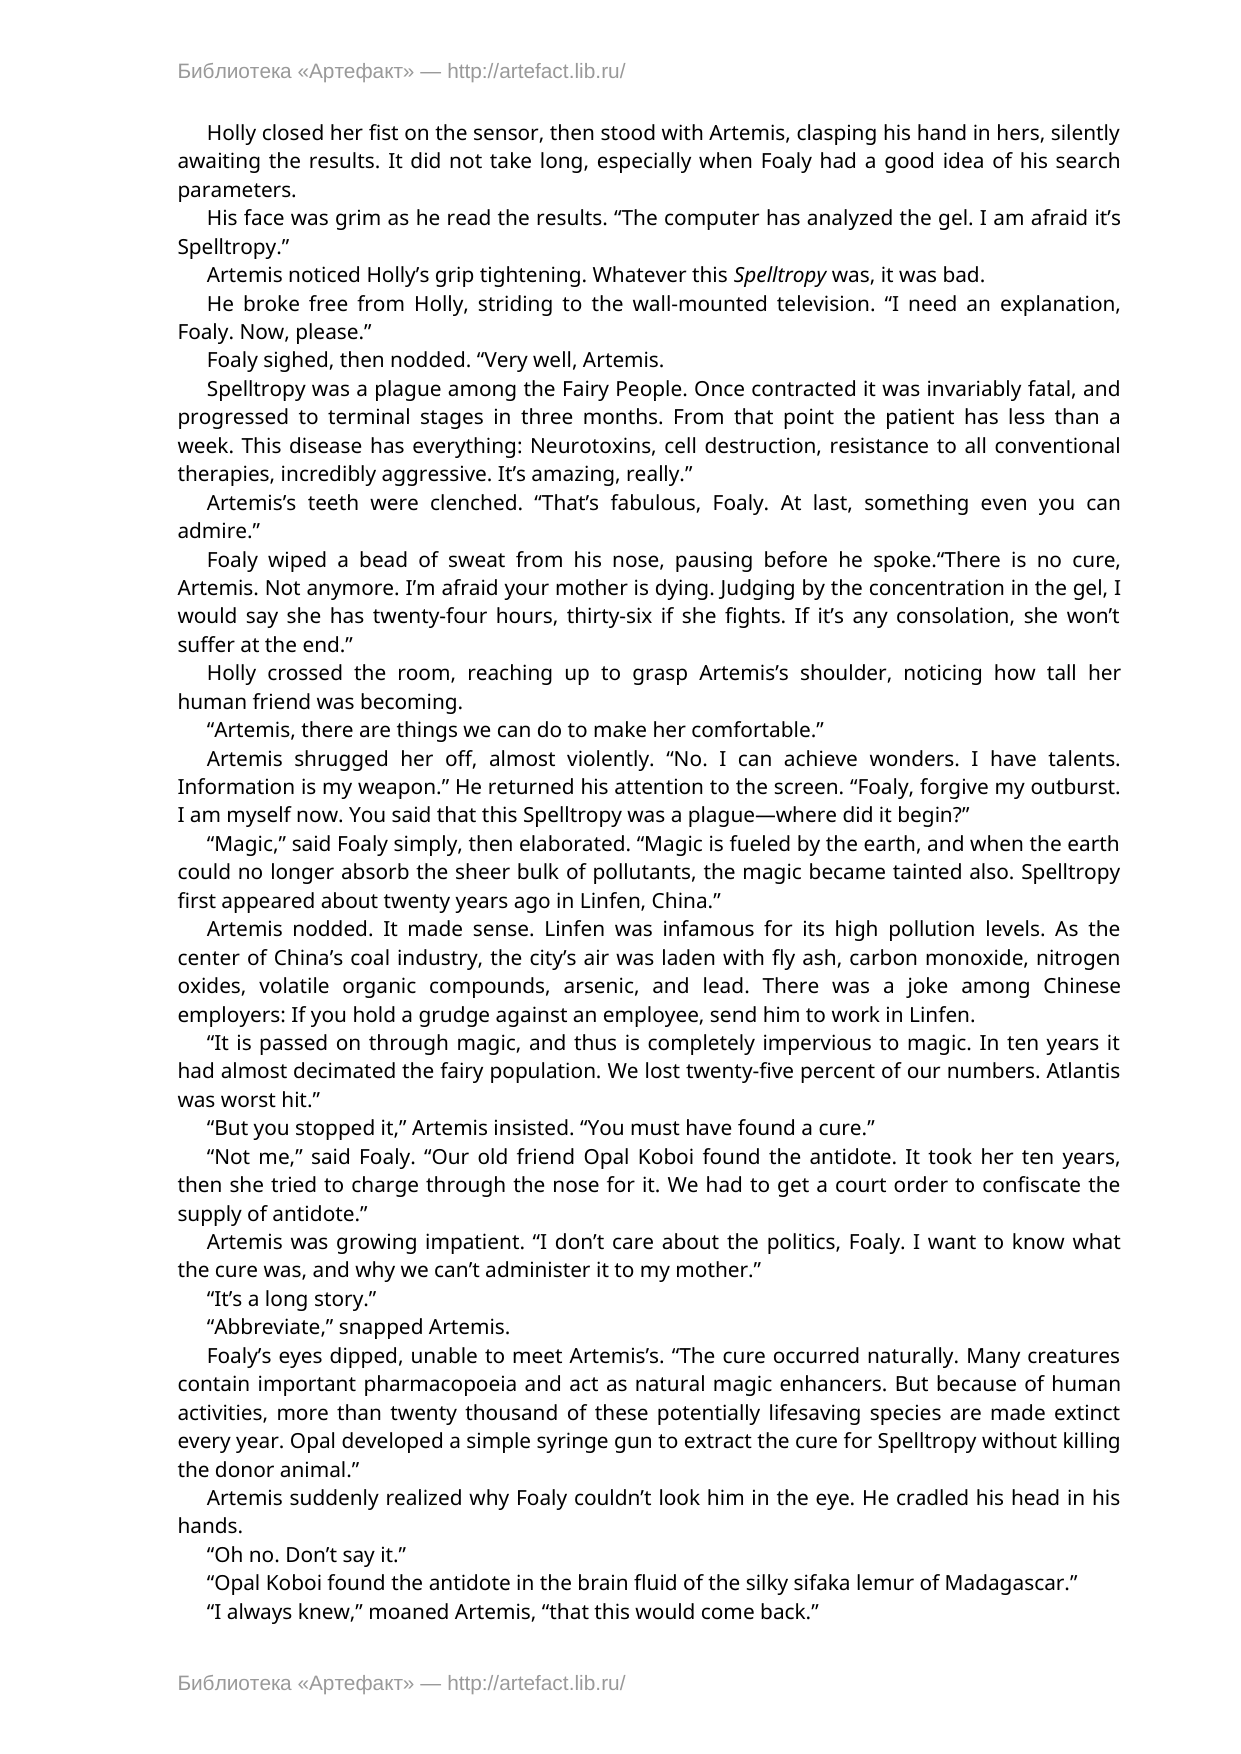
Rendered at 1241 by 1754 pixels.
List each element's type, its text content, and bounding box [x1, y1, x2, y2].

text “Oh no. Don’t say it.” [177, 1540, 1122, 1568]
text “Abbreviate,” snapped Artemis. [177, 1312, 1122, 1341]
text “But you stopped it,” Artemis insisted. “You must have found a cure.” [177, 1113, 1122, 1142]
text Artemis’s teeth were clenched. “That’s fabulous, Foaly. At last, something even you can admire.” [177, 488, 1122, 545]
text “It’s a long story.” [177, 1284, 1122, 1312]
text “Not me,” said Foaly. “Our old friend Opal Koboi found the antidote. It took her ten years, then she tried to charge through the nose for it. We had to get a court order to confiscate the supply of antidote.” [177, 1142, 1122, 1227]
text Artemis was growing impatient. “I don’t care about the politics, Foaly. I want to know what the cure was, and why we can’t administer it to my mother.” [177, 1227, 1122, 1284]
text “Magic,” said Foaly simply, then elaborated. “Magic is fueled by the earth, and when the earth could no longer absorb the sheer bulk of pollutants, the magic became tainted also. Spelltropy first appeared about twenty years ago in Linfen, China.” [177, 829, 1122, 914]
text Artemis noticed Holly’s grip tightening. Whatever this Spelltropy was, it was bad. [177, 260, 1122, 289]
text Foaly sighed, then nodded. “Very well, Artemis. [177, 346, 1122, 374]
text Foaly wiped a bead of sweat from his nose, pausing before he spoke.“There is no cure, Artemis. Not anymore. I’m afraid your mother is dying. Judging by the concentration in the gel, I would say she has twenty-four hours, thirty-six if she fights. If it’s any consolation, she won’t suffer at the end.” [177, 545, 1122, 658]
text “Artemis, there are things we can do to make her comfortable.” [177, 715, 1122, 744]
text “I always knew,” moaned Artemis, “that this would come back.” [177, 1597, 1122, 1625]
text Artemis nodded. It made sense. Linfen was infamous for its high pollution levels. As the center of China’s coal industry, the city’s air was laden with fly ash, carbon monoxide, nitrogen oxides, volatile organic compounds, arsenic, and lead. There was a joke among Chinese employers: If you hold a grudge against an employee, send him to work in Linfen. [177, 914, 1122, 1028]
text Foaly’s eyes dipped, unable to meet Artemis’s. “The cure occurred naturally. Many creatures contain important pharmacopoeia and act as natural magic enhancers. But because of human activities, more than twenty thousand of these potentially lifesaving species are made extinct every year. Opal developed a simple syringe gun to extract the cure for Spelltropy without killing the donor animal.” [177, 1341, 1122, 1483]
text “Opal Koboi found the antidote in the brain fluid of the silky sifaka lemur of Madagascar.” [177, 1568, 1122, 1597]
text Artemis suddenly realized why Foaly couldn’t look him in the eye. He cradled his head in his hands. [177, 1483, 1122, 1540]
text He broke free from Holly, striding to the wall-mounted television. “I need an explanation, Foaly. Now, please.” [177, 289, 1122, 346]
text Holly crossed the room, reaching up to grasp Artemis’s shoulder, noticing how tall her human friend was becoming. [177, 658, 1122, 715]
text “It is passed on through magic, and thus is completely impervious to magic. In ten years it had almost decimated the fairy population. We lost twenty-five percent of our numbers. Atlantis was worst hit.” [177, 1028, 1122, 1113]
text Holly closed her fist on the sensor, then stood with Artemis, clasping his hand in hers, silently awaiting the results. It did not take long, especially when Foaly had a good idea of his search parameters. [177, 118, 1122, 203]
text Spelltropy was a plague among the Fairy People. Once contracted it was invariably fatal, and progressed to terminal stages in three months. From that point the patient has less than a week. This disease has everything: Neurotoxins, cell destruction, resistance to all conventional therapies, incredibly aggressive. It’s amazing, really.” [177, 374, 1122, 488]
text His face was grim as he read the results. “The computer has analyzed the gel. I am afraid it’s Spelltropy.” [177, 203, 1122, 260]
text Artemis shrugged her off, almost violently. “No. I can achieve wonders. I have talents. Information is my weapon.” He returned his attention to the screen. “Foaly, forgive my outburst. I am myself now. You said that this Spelltropy was a plague—where did it begin?” [177, 744, 1122, 829]
